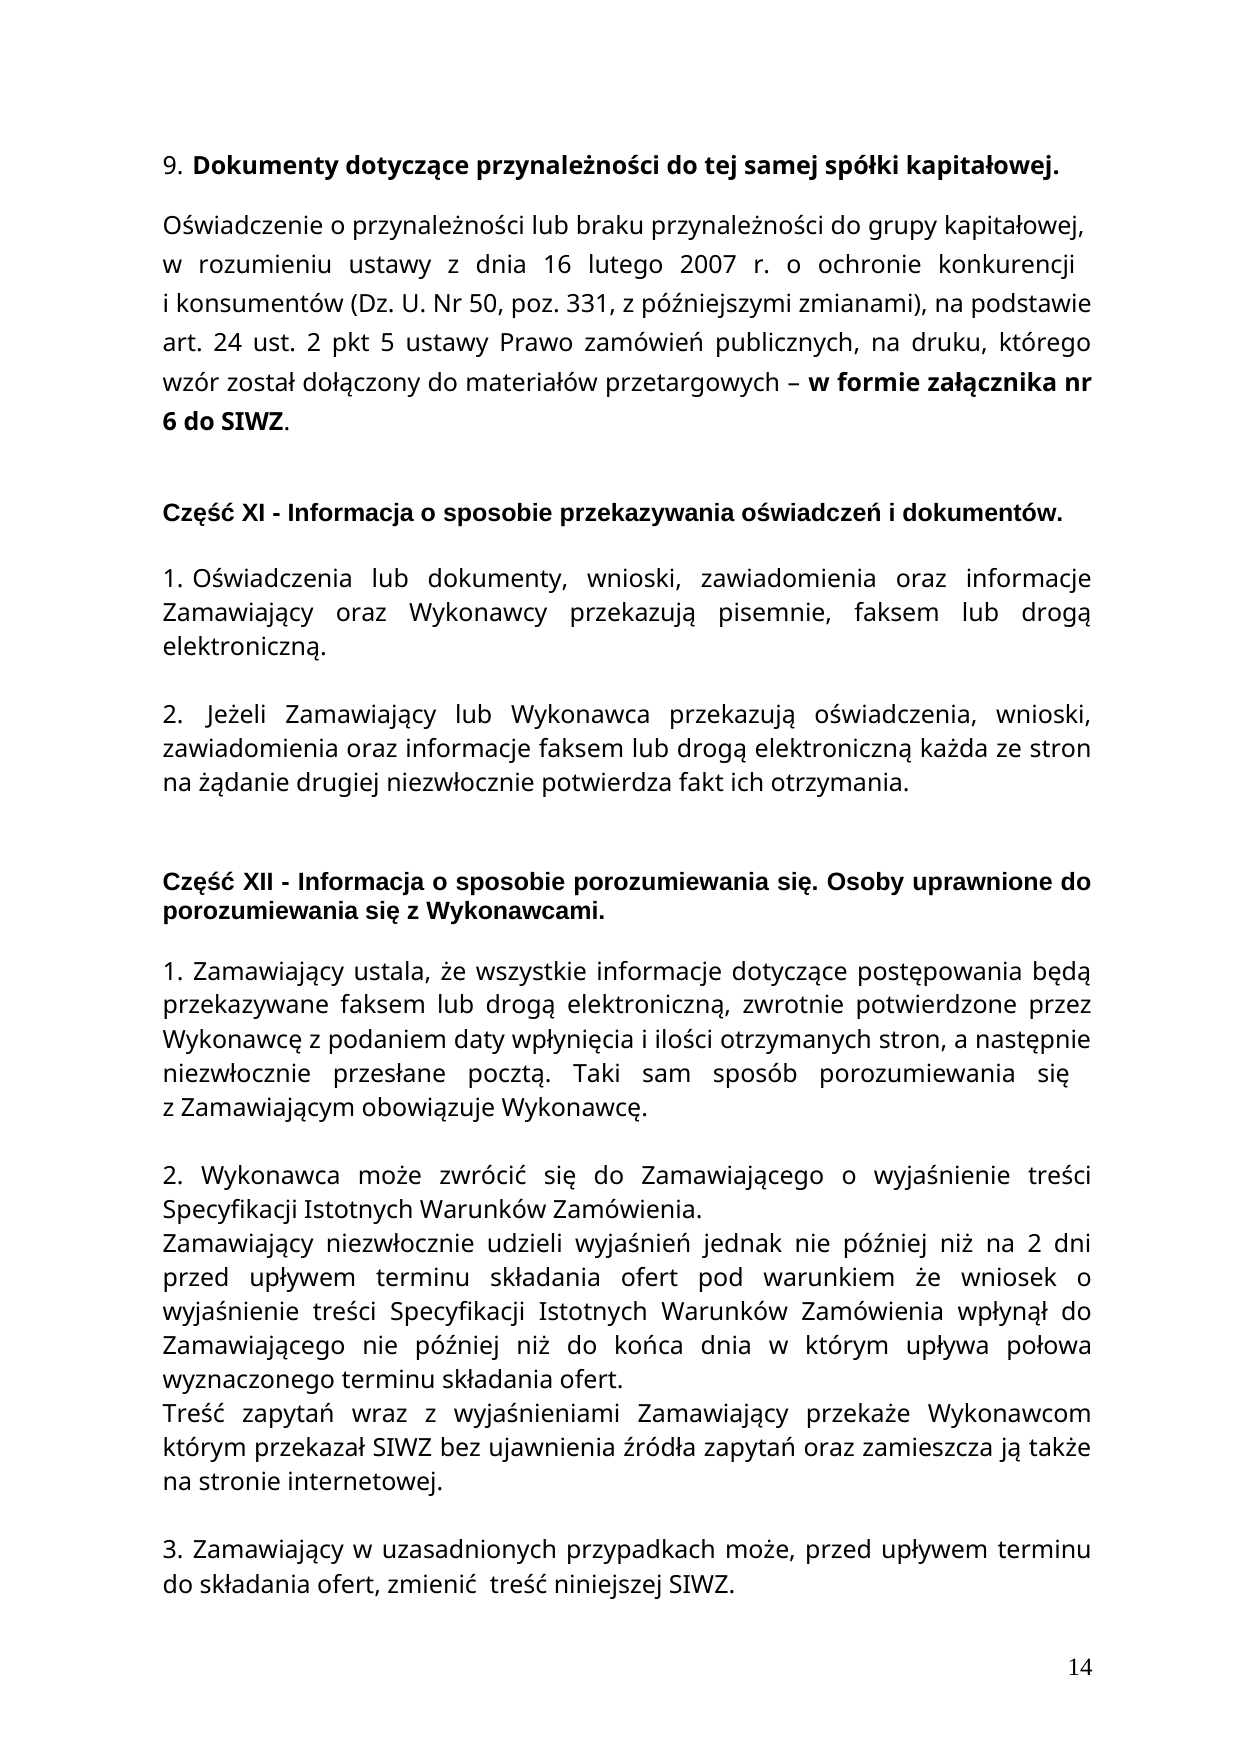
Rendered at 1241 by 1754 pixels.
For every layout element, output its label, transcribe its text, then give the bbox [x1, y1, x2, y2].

text 2. Wykonawca może zwrócić się do Zamawiającego o wyjaśnienie treści Specyfikacji Istotnych Warunków Zamówienia. [162, 1157, 1093, 1226]
text Treść zapytań wraz z wyjaśnieniami Zamawiający przekaże Wykonawcom którym przekazał SIWZ bez ujawnienia źródła zapytań oraz zamieszcza ją także na stronie internetowej. [162, 1396, 1093, 1498]
subtitle Część XI - Informacja o sposobie przekazywania oświadczeń i dokumentów. [162, 497, 1093, 526]
text Zamawiający niezwłocznie udzieli wyjaśnień jednak nie później niż na 2 dni przed upływem terminu składania ofert pod warunkiem że wniosek o wyjaśnienie treści Specyfikacji Istotnych Warunków Zamówienia wpłynął do Zamawiającego nie później niż do końca dnia w którym upływa połowa wyznaczonego terminu składania ofert. [162, 1226, 1093, 1396]
list Jeżeli Zamawiający lub Wykonawca przekazują oświadczenia, wnioski, zawiadomienia oraz informacje faksem lub drogą elektroniczną każda ze stron na żądanie drugiej niezwłocznie potwierdza fakt ich otrzymania. [162, 697, 1093, 799]
subtitle Część XII - Informacja o sposobie porozumiewania się. Osoby uprawnione do porozumiewania się z Wykonawcami. [162, 867, 1093, 924]
list Oświadczenia lub dokumenty, wnioski, zawiadomienia oraz informacje Zamawiający oraz Wykonawcy przekazują pisemnie, faksem lub drogą elektroniczną. [162, 560, 1093, 662]
text Oświadczenie o przynależności lub braku przynależności do grupy kapitałowej, w rozumieniu ustawy z dnia 16 lutego 2007 r. o ochronie konkurencji i konsumentów (Dz. U. Nr 50, poz. 331, z późniejszymi zmianami), na podstawie art. 24 ust. 2 pkt 5 ustawy Prawo zamówień publicznych, na druku, którego wzór został dołączony do materiałów przetargowych – w formie załącznika nr 6 do SIWZ. [162, 208, 1093, 437]
text 1. Zamawiający ustala, że wszystkie informacje dotyczące postępowania będą przekazywane faksem lub drogą elektroniczną, zwrotnie potwierdzone przez Wykonawcę z podaniem daty wpłynięcia i ilości otrzymanych stron, a następnie niezwłocznie przesłane pocztą. Taki sam sposób porozumiewania się z Zamawiającym obowiązuje Wykonawcę. [162, 953, 1093, 1123]
text 3. Zamawiający w uzasadnionych przypadkach może, przed upływem terminu do składania ofert, zmienić treść niniejszej SIWZ. [162, 1532, 1093, 1600]
list Dokumenty dotyczące przynależności do tej samej spółki kapitałowej. [162, 148, 1093, 182]
